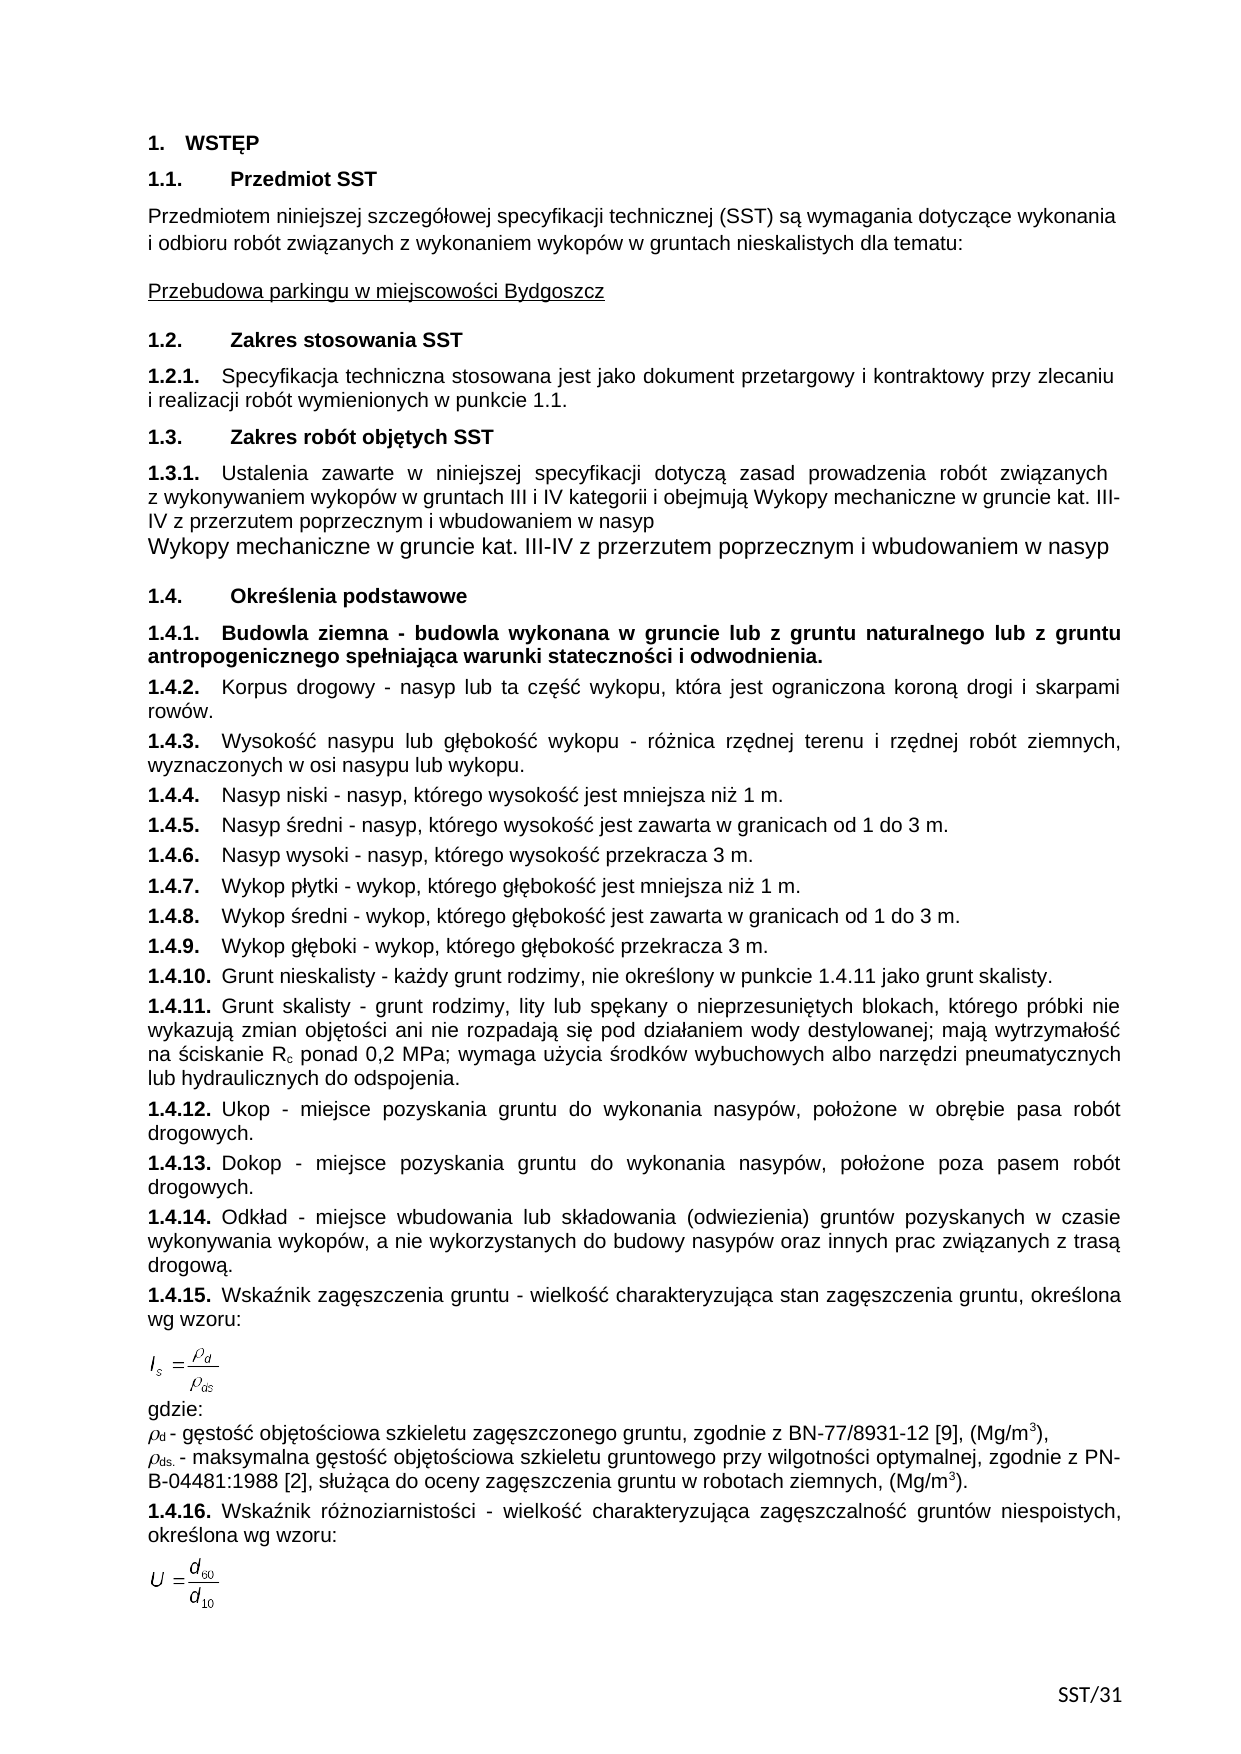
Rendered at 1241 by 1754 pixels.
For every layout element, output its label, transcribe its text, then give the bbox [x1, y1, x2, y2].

list Ustalenia zawarte w niniejszej specyfikacji dotyczą zasad prowadzenia robót związanych z wykonywaniem wykopów w gruntach III i IV kategorii i obejmują Wykopy mechaniczne w gruncie kat. III-IV z przerzutem poprzecznym i wbudowaniem w nasyp [148, 461, 1122, 533]
list Ukop - miejsce pozyskania gruntu do wykonania nasypów, położone w obrębie pasa robót drogowych. [148, 1096, 1122, 1144]
text Przedmiotem niniejszej szczegółowej specyfikacji technicznej (SST) są wymagania dotyczące wykonania i odbioru robót związanych z wykonaniem wykopów w gruntach nieskalistych dla tematu: [148, 203, 1122, 255]
list Dokop - miejsce pozyskania gruntu do wykonania nasypów, położone poza pasem robót drogowych. [148, 1151, 1122, 1198]
list Nasyp wysoki - nasyp, którego wysokość przekracza . [148, 843, 1122, 867]
text Przebudowa parkingu w miejscowości Bydgoszcz [148, 279, 1122, 303]
list Wskaźnik różnoziarnistości - wielkość charakteryzująca zagęszczalność gruntów niespoistych, określona wg wzoru: [148, 1499, 1122, 1547]
list Budowla ziemna - budowla wykonana w gruncie lub z gruntu naturalnego lub z gruntu antropogenicznego spełniająca warunki stateczności i odwodnienia. [148, 620, 1122, 668]
list Wykop głęboki - wykop, którego głębokość przekracza . [148, 934, 1122, 958]
list Korpus drogowy - nasyp lub ta część wykopu, która jest ograniczona koroną drogi i skarpami rowów. [148, 674, 1122, 722]
text d - gęstość objętościowa szkieletu zagęszczonego gruntu, zgodnie z BN-77/8931-12 [9], (Mg/m3), [148, 1420, 1122, 1444]
text gdzie: [148, 1396, 1122, 1420]
list Wykop średni - wykop, którego głębokość jest zawarta w granicach od 1 do . [148, 904, 1122, 928]
list Wysokość nasypu lub głębokość wykopu - różnica rzędnej terenu i rzędnej robót ziemnych, wyznaczonych w osi nasypu lub wykopu. [148, 729, 1122, 777]
list Odkład - miejsce wbudowania lub składowania (odwiezienia) gruntów pozyskanych w czasie wykonywania wykopów, a nie wykorzystanych do budowy nasypów oraz innych prac związanych z trasą drogową. [148, 1205, 1122, 1277]
list Wykop płytki - wykop, którego głębokość jest mniejsza niż . [148, 873, 1122, 897]
text Wykopy mechaniczne w gruncie kat. III-IV z przerzutem poprzecznym i wbudowaniem w nasyp [148, 533, 1122, 559]
list Grunt nieskalisty - każdy grunt rodzimy, nie określony w punkcie 1.4.11 jako grunt skalisty. [148, 964, 1122, 988]
list Określenia podstawowe [148, 584, 1122, 608]
text ds. - maksymalna gęstość objętościowa szkieletu gruntowego przy wilgotności optymalnej, zgodnie z PN-B-04481:1988 [2], służąca do oceny zagęszczenia gruntu w robotach ziemnych, (Mg/m3). [148, 1444, 1122, 1492]
list Specyfikacja techniczna stosowana jest jako dokument przetargowy i kontraktowy przy zlecaniu i realizacji robót wymienionych w punkcie 1.1. [148, 364, 1122, 412]
list Nasyp średni - nasyp, którego wysokość jest zawarta w granicach od 1 do . [148, 813, 1122, 837]
list WSTĘP [148, 131, 1122, 154]
list Zakres robót objętych SST [148, 424, 1122, 448]
list Zakres stosowania SST [148, 328, 1122, 352]
list Grunt skalisty - grunt rodzimy, lity lub spękany o nieprzesuniętych blokach, którego próbki nie wykazują zmian objętości ani nie rozpadają się pod działaniem wody destylowanej; mają wytrzymałość na ściskanie Rc ponad 0,2 MPa; wymaga użycia środków wybuchowych albo narzędzi pneumatycznych lub hydraulicznych do odspojenia. [148, 994, 1122, 1090]
list Wskaźnik zagęszczenia gruntu - wielkość charakteryzująca stan zagęszczenia gruntu, określona wg wzoru: [148, 1283, 1122, 1331]
list Nasyp niski - nasyp, którego wysokość jest mniejsza niż . [148, 783, 1122, 807]
list Przedmiot SST [148, 167, 1122, 191]
